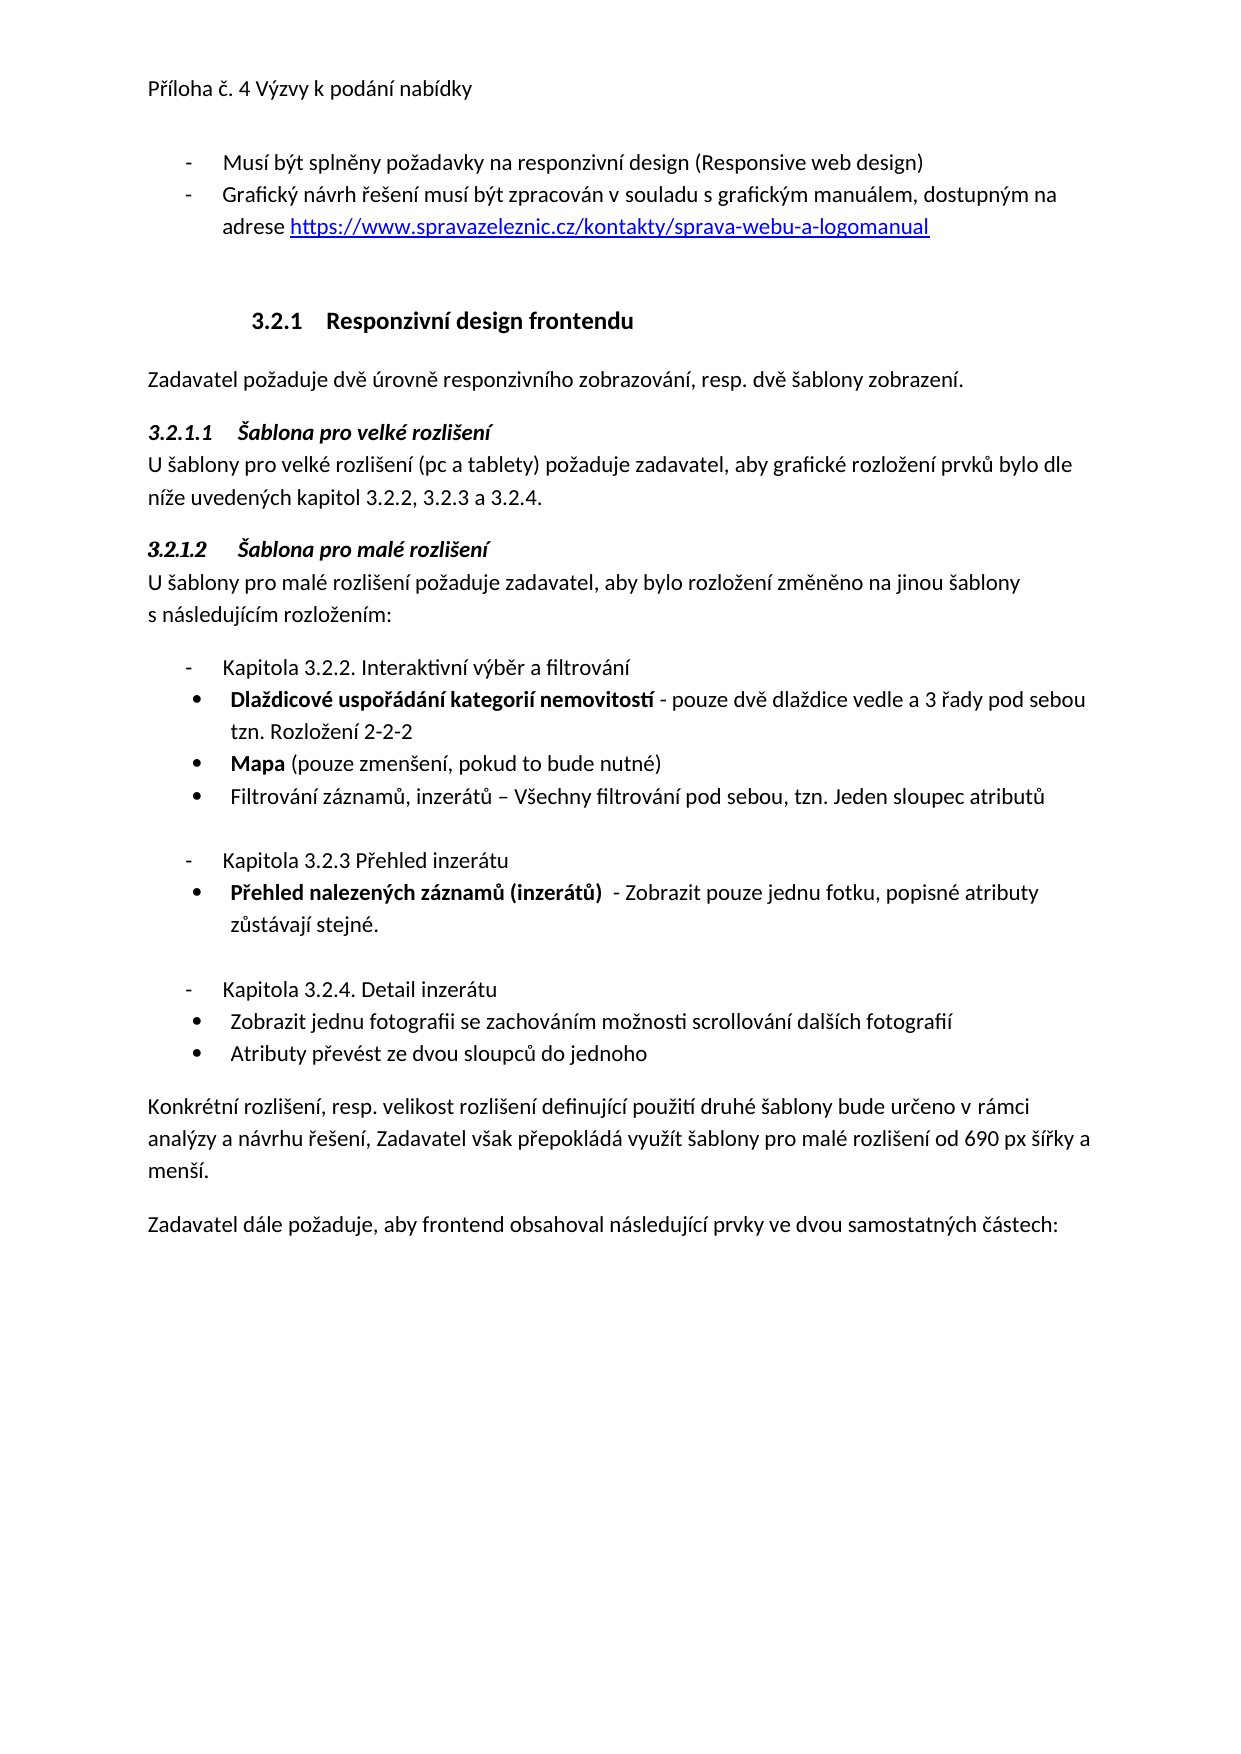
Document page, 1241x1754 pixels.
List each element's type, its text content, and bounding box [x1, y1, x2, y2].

list Grafický návrh řešení musí být zpracován v souladu s grafickým manuálem, dostupným na adrese https://www.spravazeleznic.cz/kontakty/sprava-webu-a-logomanual [185, 180, 1093, 240]
list Atributy převést ze dvou sloupců do jednoho [193, 1039, 1093, 1067]
list Přehled nalezených záznamů (inzerátů) - Zobrazit pouze jednu fotku, popisné atributy zůstávají stejné. [193, 878, 1093, 938]
list Kapitola 3.2.2. Interaktivní výběr a filtrování [185, 653, 1093, 681]
text Zadavatel dále požaduje, aby frontend obsahoval následující prvky ve dvou samostatných částech: [148, 1210, 1093, 1238]
text Zadavatel požaduje dvě úrovně responzivního zobrazování, resp. dvě šablony zobrazení. [148, 365, 1093, 393]
text Konkrétní rozlišení, resp. velikost rozlišení definující použití druhé šablony bude určeno v rámci analýzy a návrhu řešení, Zadavatel však přepokládá využít šablony pro malé rozlišení od 690 px šířky a menší. [148, 1092, 1093, 1185]
text U šablony pro malé rozlišení požaduje zadavatel, aby bylo rozložení změněno na jinou šablony s následujícím rozložením: [148, 568, 1093, 628]
list Musí být splněny požadavky na responzivní design (Responsive web design) [185, 148, 1093, 176]
list Dlaždicové uspořádání kategorií nemovitostí - pouze dvě dlaždice vedle a 3 řady pod sebou tzn. Rozložení 2-2-2 [193, 685, 1093, 745]
list Mapa (pouze zmenšení, pokud to bude nutné) [193, 749, 1093, 778]
subtitle Responzivní design frontendu [251, 306, 1093, 336]
list Kapitola 3.2.4. Detail inzerátu [185, 975, 1093, 1003]
list Filtrování záznamů, inzerátů – Všechny filtrování pod sebou, tzn. Jeden sloupec atributů [193, 782, 1093, 842]
subtitle Šablona pro malé rozlišení [148, 536, 1093, 564]
subtitle Šablona pro velké rozlišení [148, 418, 1093, 446]
text U šablony pro velké rozlišení (pc a tablety) požaduje zadavatel, aby grafické rozložení prvků bylo dle níže uvedených kapitol 3.2.2, 3.2.3 a 3.2.4. [148, 450, 1093, 511]
list Kapitola 3.2.3 Přehled inzerátu [185, 846, 1093, 874]
list Zobrazit jednu fotografii se zachováním možnosti scrollování dalších fotografií [193, 1007, 1093, 1035]
